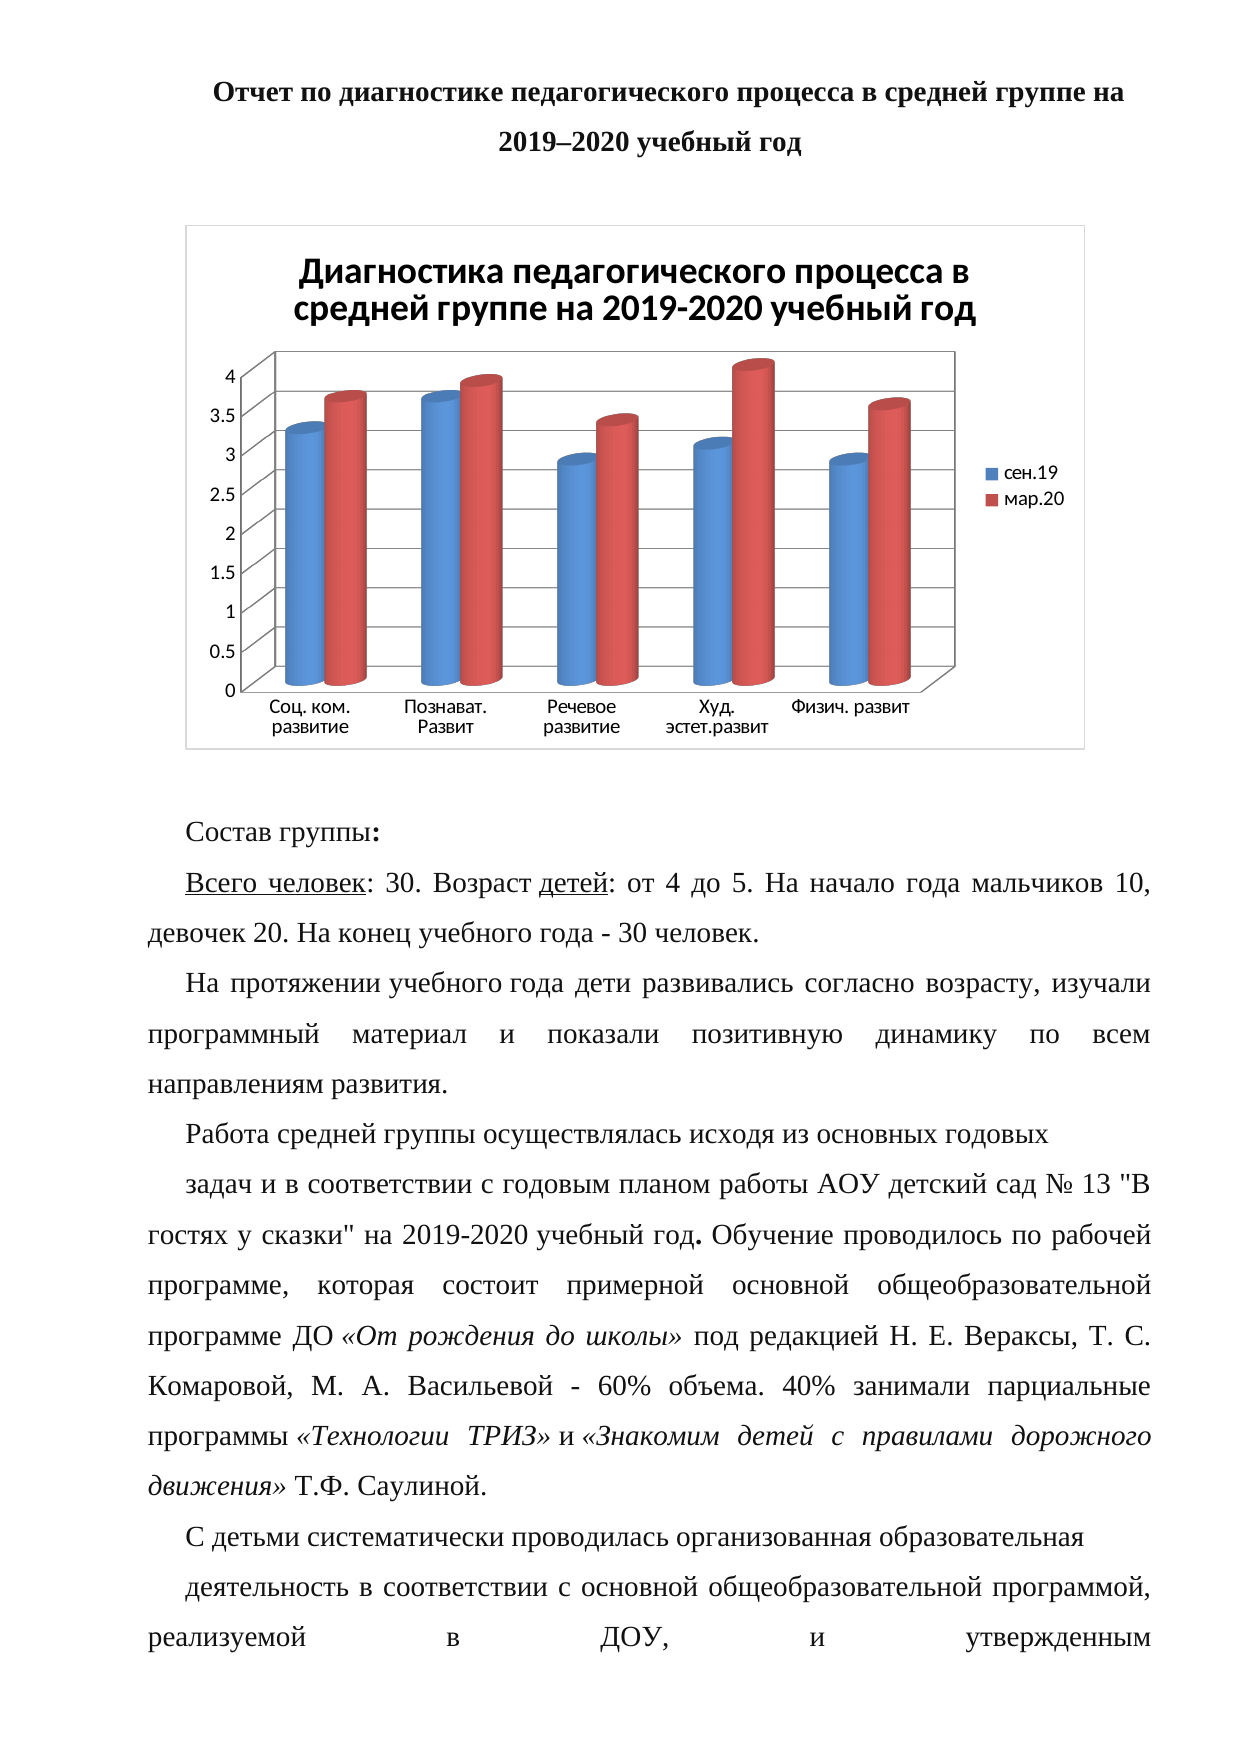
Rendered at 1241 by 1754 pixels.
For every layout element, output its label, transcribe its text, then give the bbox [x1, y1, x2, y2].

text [148, 1569, 1152, 1653]
text С детьми систематически проводилась организованная образовательная [148, 1519, 1152, 1552]
text Работа средней группы осуществлялась исходя из основных годовых [148, 1116, 1152, 1150]
text На протяжении учебного года дети развивались согласно возрасту, изучали программный материал и показали позитивную динамику по всем направлениям развития. [148, 965, 1152, 1099]
text задач и в соответствии с годовым планом работы АОУ детский сад № 13 "В гостях у сказки" на 2019-2020 учебный год. Обучение проводилось по рабочей программе, которая состоит примерной основной общеобразовательной программе ДО «От рождения до школы» под редакцией Н. Е. Вераксы, Т. С. Комаровой, М. А. Васильевой - 60% объема. 40% занимали парциальные программы «Технологии ТРИЗ» и «Знакомим детей с правилами дорожного движения» Т.Ф. Саулиной. [148, 1167, 1152, 1502]
text Отчет по диагностике педагогического процесса в средней группе на 2019–2020 учебный год [148, 74, 1152, 158]
text Состав группы: [148, 814, 1152, 848]
text Всего человек: 30. Возраст детей: от 4 до 5. На начало года мальчиков 10, девочек 20. На конец учебного года - 30 человек. [148, 865, 1152, 949]
